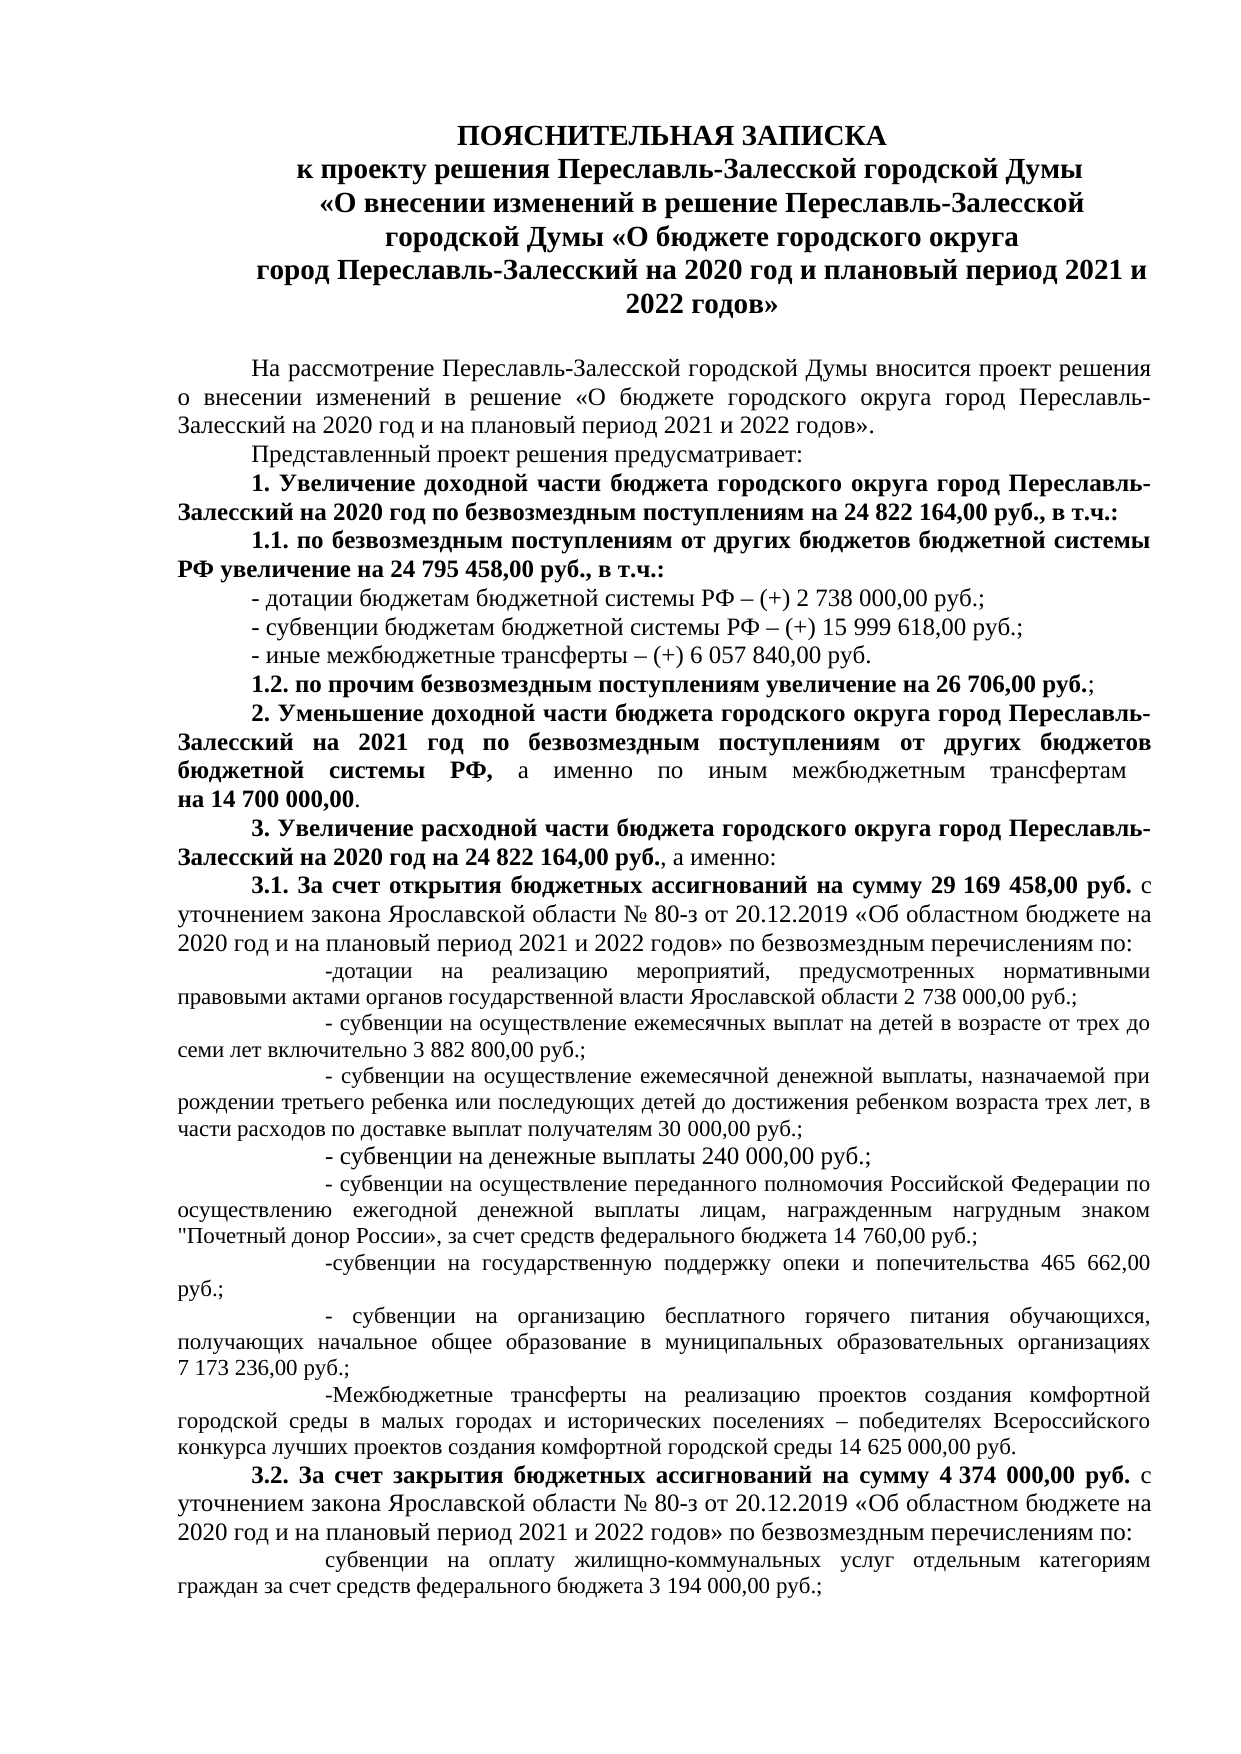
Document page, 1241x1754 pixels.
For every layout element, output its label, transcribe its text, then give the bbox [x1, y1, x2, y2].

text -субвенции на государственную поддержку опеки и попечительства 465 662,00 руб.; [177, 1249, 1152, 1302]
text 2. Уменьшение доходной части бюджета городского округа город Переславль-Залесский на 2021 год по безвозмездным поступлениям от других бюджетов бюджетной системы РФ, а именно по иным межбюджетным трансфертам на 14 700 000,00. [177, 698, 1152, 813]
text - субвенции на организацию бесплатного горячего питания обучающихся, получающих начальное общее образование в муниципальных образовательных организациях 7 173 236,00 руб.; [177, 1302, 1152, 1381]
text ПОЯСНИТЕЛЬНАЯ ЗАПИСКА [177, 118, 1152, 152]
text субвенции на оплату жилищно-коммунальных услуг отдельным категориям граждан за счет средств федерального бюджета 3 194 000,00 руб.; [177, 1546, 1152, 1599]
text - субвенции бюджетам бюджетной системы РФ – (+) 15 999 618,00 руб.; [177, 612, 1152, 640]
text 1. Увеличение доходной части бюджета городского округа город Переславль-Залесский на 2020 год по безвозмездным поступлениям на 24 822 164,00 руб., в т.ч.: [177, 468, 1152, 525]
text город Переславль-Залесский на 2020 год и плановый период 2021 и 2022 годов» [252, 252, 1152, 319]
text 3.2. За счет закрытия бюджетных ассигнований на сумму 4 374 000,00 руб. с уточнением закона Ярославской области № 80-з от 20.12.2019 «Об областном бюджете на 2020 год и на плановый период 2021 и 2022 годов» по безвозмездным перечислениям по: [177, 1460, 1152, 1546]
text -дотации на реализацию мероприятий, предусмотренных нормативными правовыми актами органов государственной власти Ярославской области 2 738 000,00 руб.; [177, 957, 1152, 1009]
text Представленный проект решения предусматривает: [177, 439, 1152, 468]
text - субвенции на денежные выплаты 240 000,00 руб.; [177, 1141, 1152, 1170]
text - субвенции на осуществление ежемесячной денежной выплаты, назначаемой при рождении третьего ребенка или последующих детей до достижения ребенком возраста трех лет, в части расходов по доставке выплат получателям 30 000,00 руб.; [177, 1062, 1152, 1141]
text «О внесении изменений в решение Переславль-Залесской городской Думы «О бюджете городского округа [252, 185, 1152, 252]
text - субвенции на осуществление ежемесячных выплат на детей в возрасте от трех до семи лет включительно 3 882 800,00 руб.; [177, 1009, 1152, 1062]
text 3.1. За счет открытия бюджетных ассигнований на сумму 29 169 458,00 руб. с уточнением закона Ярославской области № 80-з от 20.12.2019 «Об областном бюджете на 2020 год и на плановый период 2021 и 2022 годов» по безвозмездным перечислениям по: [177, 870, 1152, 957]
text На рассмотрение Переславль-Залесской городской Думы вносится проект решения о внесении изменений в решение «О бюджете городского округа город Переславль-Залесский на 2020 год и на плановый период 2021 и 2022 годов». [177, 353, 1152, 439]
text к проекту решения Переславль-Залесской городской Думы [252, 152, 1152, 185]
text 1.1. по безвозмездным поступлениям от других бюджетов бюджетной системы РФ увеличение на 24 795 458,00 руб., в т.ч.: [177, 525, 1152, 583]
text - дотации бюджетам бюджетной системы РФ – (+) 2 738 000,00 руб.; [177, 583, 1152, 612]
text - иные межбюджетные трансферты – (+) 6 057 840,00 руб. [177, 640, 1152, 669]
text -Межбюджетные трансферты на реализацию проектов создания комфортной городской среды в малых городах и исторических поселениях – победителях Всероссийского конкурса лучших проектов создания комфортной городской среды 14 625 000,00 руб. [177, 1381, 1152, 1460]
text - субвенции на осуществление переданного полномочия Российской Федерации по осуществлению ежегодной денежной выплаты лицам, награжденным нагрудным знаком "Почетный донор России», за счет средств федерального бюджета 14 760,00 руб.; [177, 1170, 1152, 1249]
text 1.2. по прочим безвозмездным поступлениям увеличение на 26 706,00 руб.; [177, 669, 1152, 698]
text 3. Увеличение расходной части бюджета городского округа город Переславль-Залесский на 2020 год на 24 822 164,00 руб., а именно: [177, 813, 1152, 870]
